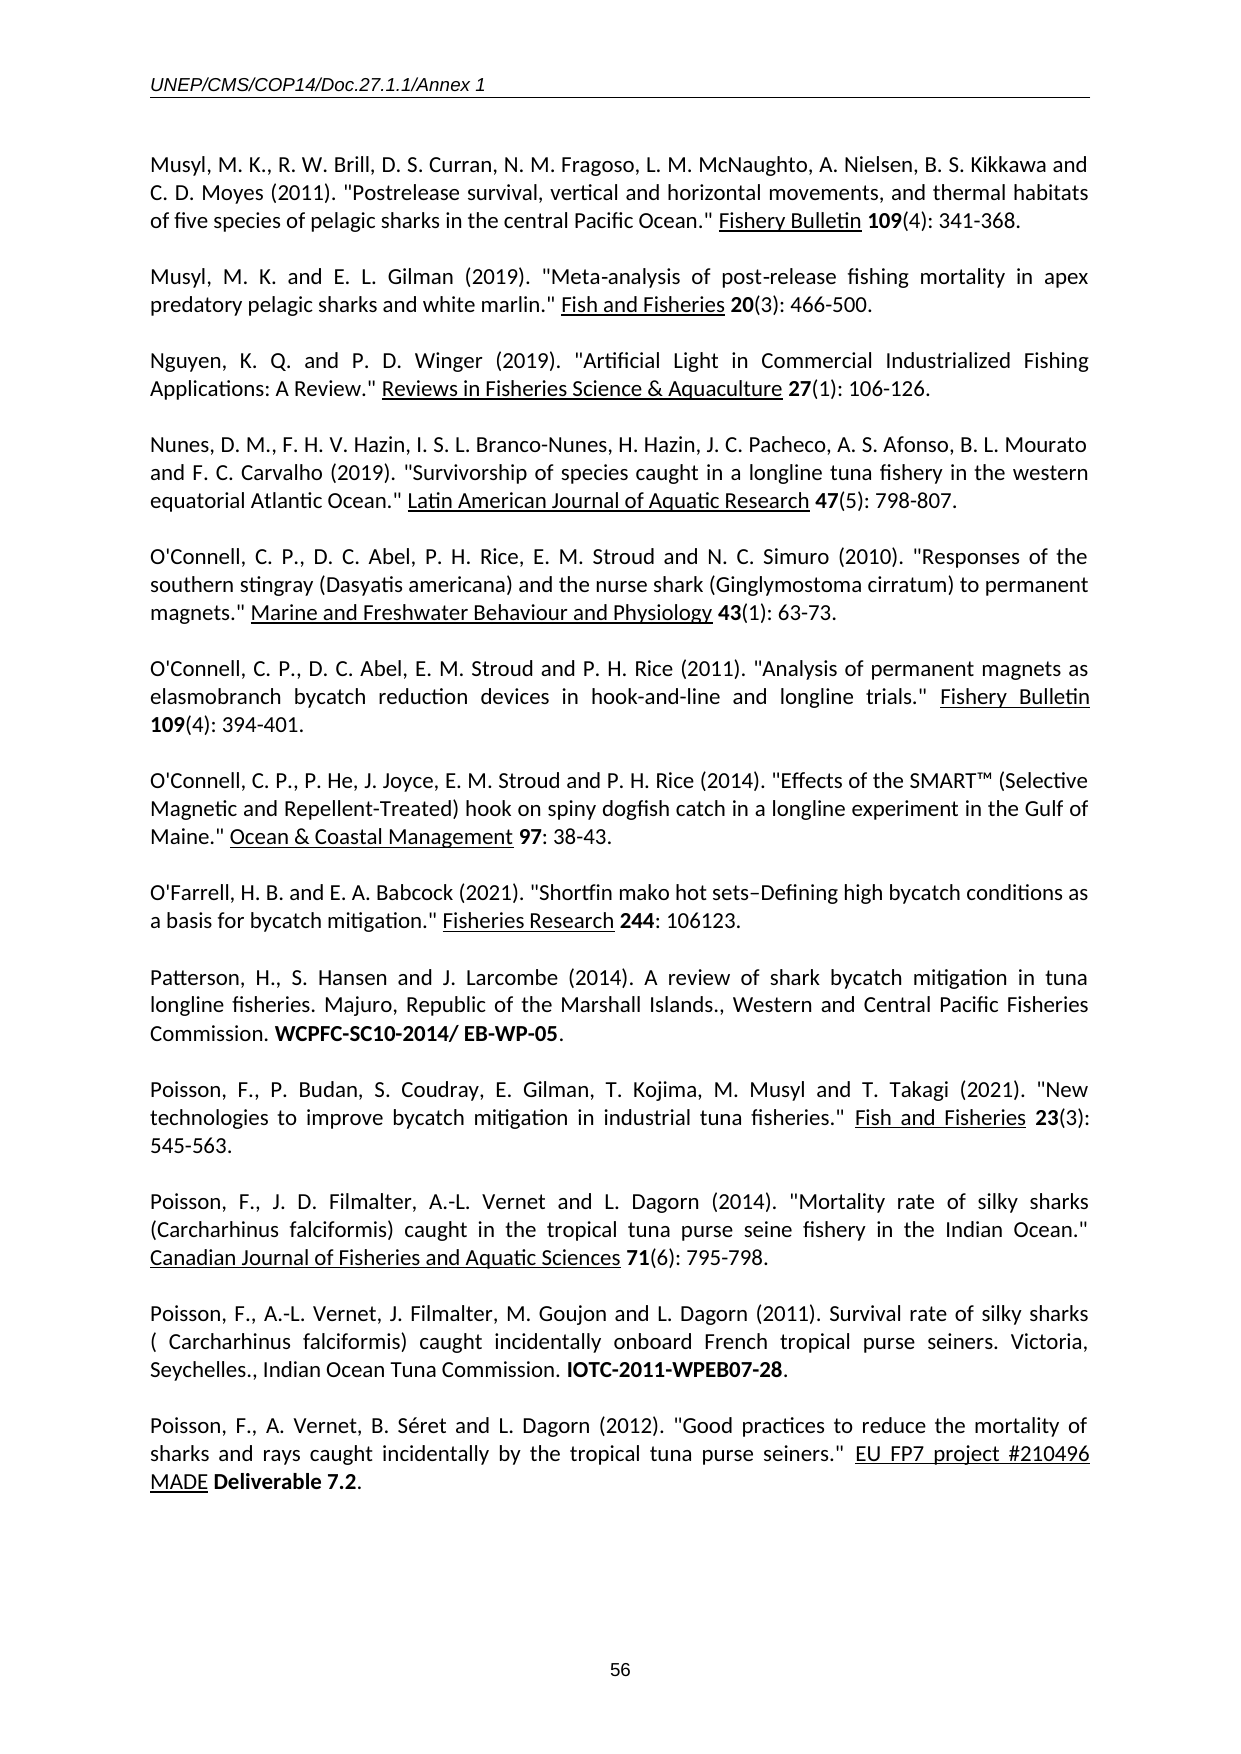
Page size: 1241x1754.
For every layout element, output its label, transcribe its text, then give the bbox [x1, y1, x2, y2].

text Poisson, F., A. Vernet, B. Séret and L. Dagorn (2012). "Good practices to reduce the mortality of sharks and rays caught incidentally by the tropical tuna purse seiners." EU FP7 project #210496 MADE Deliverable 7.2. [150, 1411, 1090, 1495]
text Nunes, D. M., F. H. V. Hazin, I. S. L. Branco-Nunes, H. Hazin, J. C. Pacheco, A. S. Afonso, B. L. Mourato and F. C. Carvalho (2019). "Survivorship of species caught in a longline tuna fishery in the western equatorial Atlantic Ocean." Latin American Journal of Aquatic Research 47(5): 798-807. [150, 430, 1090, 514]
text O'Connell, C. P., D. C. Abel, E. M. Stroud and P. H. Rice (2011). "Analysis of permanent magnets as elasmobranch bycatch reduction devices in hook-and-line and longline trials." Fishery Bulletin 109(4): 394-401. [150, 654, 1090, 738]
text Musyl, M. K. and E. L. Gilman (2019). "Meta‐analysis of post‐release fishing mortality in apex predatory pelagic sharks and white marlin." Fish and Fisheries 20(3): 466-500. [150, 262, 1090, 318]
text Nguyen, K. Q. and P. D. Winger (2019). "Artificial Light in Commercial Industrialized Fishing Applications: A Review." Reviews in Fisheries Science & Aquaculture 27(1): 106-126. [150, 346, 1090, 402]
text Patterson, H., S. Hansen and J. Larcombe (2014). A review of shark bycatch mitigation in tuna longline fisheries. Majuro, Republic of the Marshall Islands., Western and Central Pacific Fisheries Commission. WCPFC-SC10-2014/ EB-WP-05. [150, 963, 1090, 1047]
text O'Farrell, H. B. and E. A. Babcock (2021). "Shortfin mako hot sets–Defining high bycatch conditions as a basis for bycatch mitigation." Fisheries Research 244: 106123. [150, 878, 1090, 934]
text Musyl, M. K., R. W. Brill, D. S. Curran, N. M. Fragoso, L. M. McNaughto, A. Nielsen, B. S. Kikkawa and C. D. Moyes (2011). "Postrelease survival, vertical and horizontal movements, and thermal habitats of five species of pelagic sharks in the central Pacific Ocean." Fishery Bulletin 109(4): 341-368. [150, 150, 1090, 234]
text O'Connell, C. P., D. C. Abel, P. H. Rice, E. M. Stroud and N. C. Simuro (2010). "Responses of the southern stingray (Dasyatis americana) and the nurse shark (Ginglymostoma cirratum) to permanent magnets." Marine and Freshwater Behaviour and Physiology 43(1): 63-73. [150, 542, 1090, 626]
text Poisson, F., A.-L. Vernet, J. Filmalter, M. Goujon and L. Dagorn (2011). Survival rate of silky sharks ( Carcharhinus falciformis) caught incidentally onboard French tropical purse seiners. Victoria, Seychelles., Indian Ocean Tuna Commission. IOTC-2011-WPEB07-28. [150, 1299, 1090, 1383]
text Poisson, F., P. Budan, S. Coudray, E. Gilman, T. Kojima, M. Musyl and T. Takagi (2021). "New technologies to improve bycatch mitigation in industrial tuna fisheries." Fish and Fisheries 23(3): 545-563. [150, 1075, 1090, 1159]
text Poisson, F., J. D. Filmalter, A.-L. Vernet and L. Dagorn (2014). "Mortality rate of silky sharks (Carcharhinus falciformis) caught in the tropical tuna purse seine fishery in the Indian Ocean." Canadian Journal of Fisheries and Aquatic Sciences 71(6): 795-798. [150, 1187, 1090, 1271]
text O'Connell, C. P., P. He, J. Joyce, E. M. Stroud and P. H. Rice (2014). "Effects of the SMART™ (Selective Magnetic and Repellent-Treated) hook on spiny dogfish catch in a longline experiment in the Gulf of Maine." Ocean & Coastal Management 97: 38-43. [150, 766, 1090, 851]
